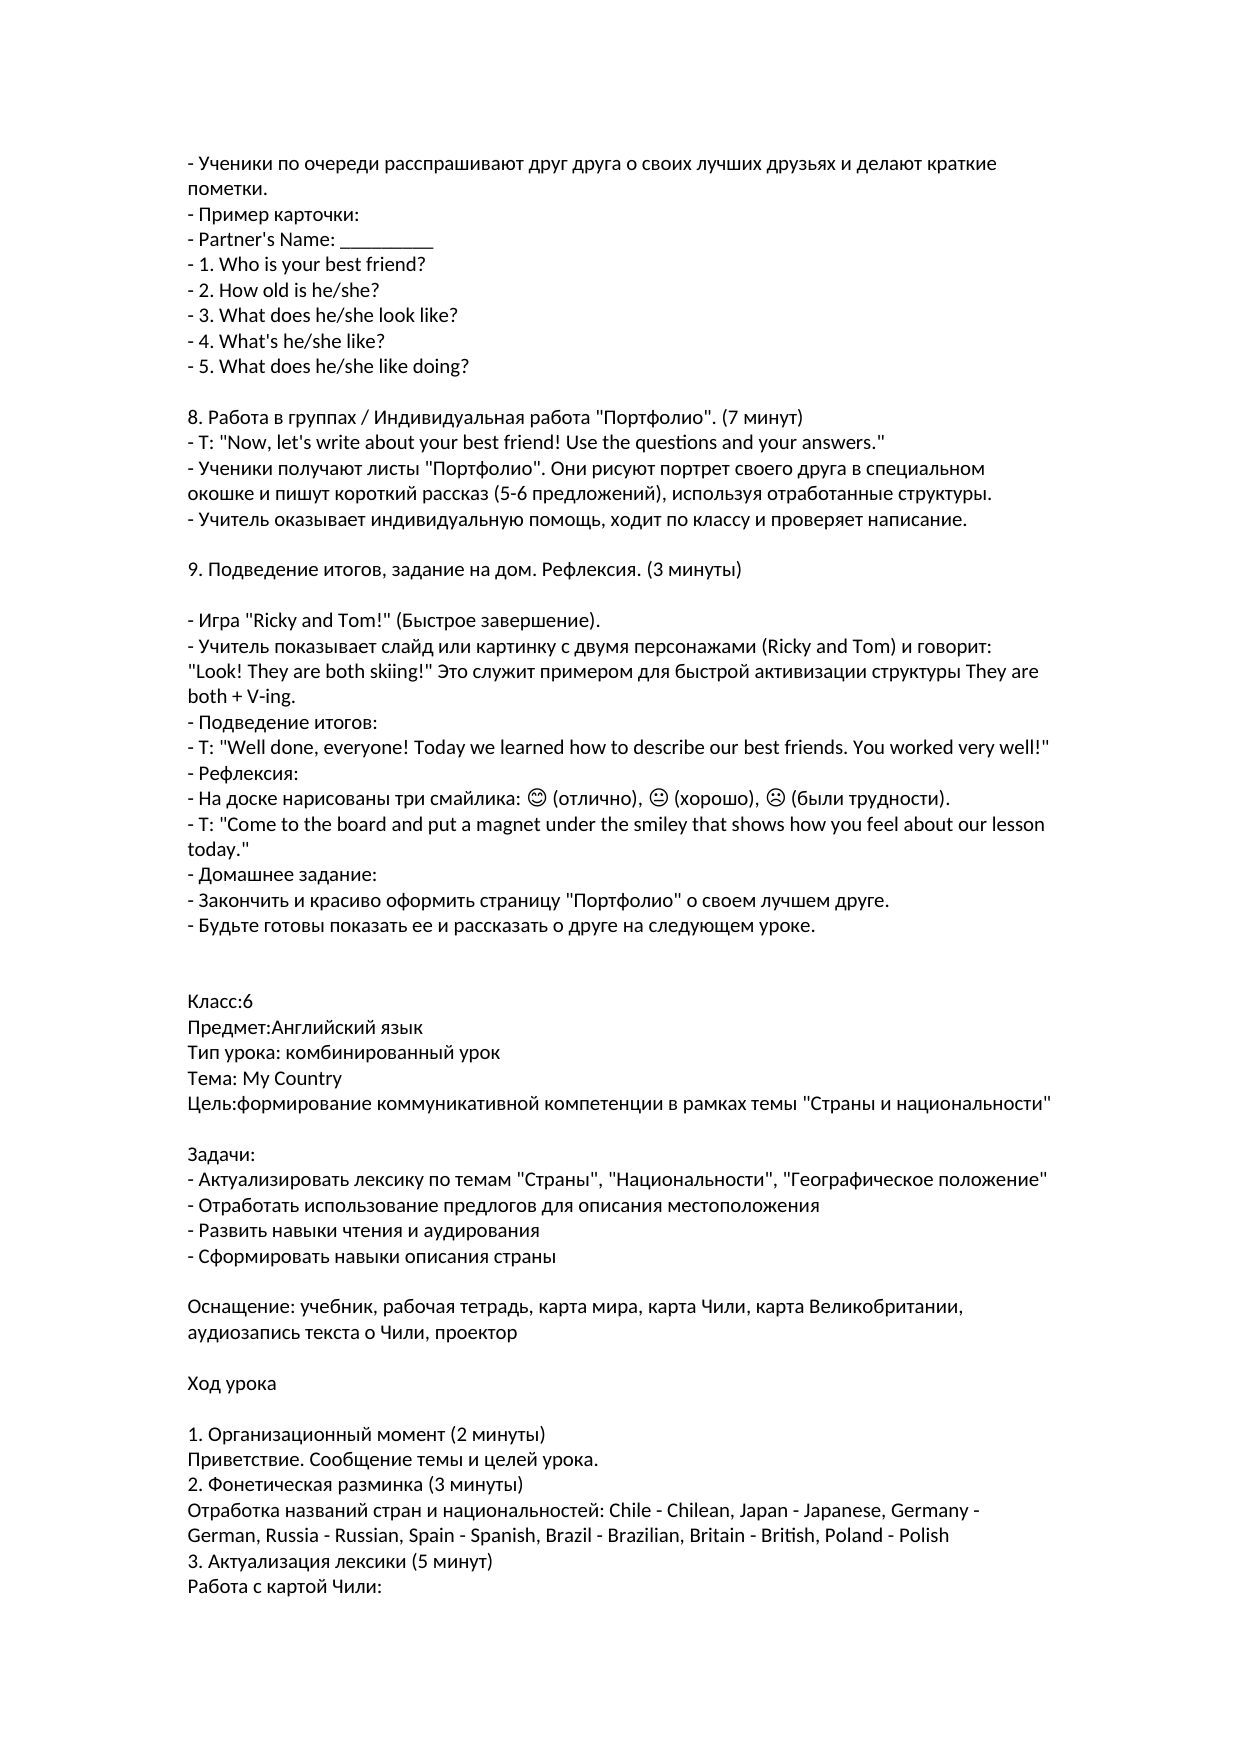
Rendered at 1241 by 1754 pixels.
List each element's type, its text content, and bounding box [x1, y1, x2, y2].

text - Будьте готовы показать ее и рассказать о друге на следующем уроке. [187, 912, 1053, 938]
text - T: "Now, let's write about your best friend! Use the questions and your answers." [187, 429, 1053, 455]
list Приветствие. Сообщение темы и целей урока. [187, 1446, 1053, 1472]
text - Подведение итогов: [187, 709, 1053, 734]
list Класс:6 [187, 989, 1053, 1014]
text - Игра "Ricky and Tom!" (Быстрое завершение). [187, 607, 1053, 633]
text - 1. Who is your best friend? [187, 252, 1053, 277]
list - Актуализировать лексику по темам "Страны", "Национальности", "Географическое положение" [187, 1167, 1053, 1192]
text - Учитель показывает слайд или картинку с двумя персонажами (Ricky and Tom) и говорит: "Look! They are both skiing!" Это служит примером для быстрой активизации структуры They are both + V-ing. [187, 633, 1053, 709]
list Тема: My Country [187, 1065, 1053, 1090]
list - Развить навыки чтения и аудирования [187, 1217, 1053, 1243]
text - T: "Come to the board and put a magnet under the smiley that shows how you feel about our lesson today." [187, 811, 1053, 862]
list Тип урока: комбинированный урок [187, 1039, 1053, 1065]
list - Отработать использование предлогов для описания местоположения [187, 1192, 1053, 1217]
text - Ученики получают листы "Портфолио". Они рисуют портрет своего друга в специальном окошке и пишут короткий рассказ (5-6 предложений), используя отработанные структуры. [187, 455, 1053, 506]
list Отработка названий стран и национальностей: Chile - Chilean, Japan - Japanese, Germany - German, Russia - Russian, Spain - Spanish, Brazil - Brazilian, Britain - British, Poland - Polish [187, 1497, 1053, 1548]
text - Partner's Name: _________ [187, 226, 1053, 252]
text - На доске нарисованы три смайлика: 😊 (отлично), 😐 (хорошо), ☹️ (были трудности). [187, 785, 1053, 811]
text 9. Подведение итогов, задание на дом. Рефлексия. (3 минуты) [187, 557, 1053, 582]
list Ход урока [187, 1370, 1053, 1395]
text - 3. What does he/she look like? [187, 302, 1053, 328]
text - Рефлексия: [187, 760, 1053, 785]
text - T: "Well done, everyone! Today we learned how to describe our best friends. You worked very well!" [187, 734, 1053, 760]
text - Пример карточки: [187, 201, 1053, 226]
text - 2. How old is he/she? [187, 277, 1053, 302]
text - Домашнее задание: [187, 862, 1053, 887]
list Работа с картой Чили: [187, 1573, 1053, 1599]
text - 4. What's he/she like? [187, 328, 1053, 353]
list 1. Организационный момент (2 минуты) [187, 1421, 1053, 1446]
list Цель:формирование коммуникативной компетенции в рамках темы "Страны и национальности" [187, 1090, 1053, 1116]
text 8. Работа в группах / Индивидуальная работа "Портфолио". (7 минут) [187, 404, 1053, 429]
list 2. Фонетическая разминка (3 минуты) [187, 1472, 1053, 1497]
text - Учитель оказывает индивидуальную помощь, ходит по классу и проверяет написание. [187, 506, 1053, 531]
text - Ученики по очереди расспрашивают друг друга о своих лучших друзьях и делают краткие пометки. [187, 150, 1053, 201]
text - 5. What does he/she like doing? [187, 353, 1053, 379]
list 3. Актуализация лексики (5 минут) [187, 1548, 1053, 1573]
text - Закончить и красиво оформить страницу "Портфолио" о своем лучшем друге. [187, 887, 1053, 912]
list - Сформировать навыки описания страны [187, 1243, 1053, 1268]
list Оснащение: учебник, рабочая тетрадь, карта мира, карта Чили, карта Великобритании, аудиозапись текста о Чили, проектор [187, 1294, 1053, 1344]
list Задачи: [187, 1141, 1053, 1167]
list Предмет:Английский язык [187, 1014, 1053, 1039]
